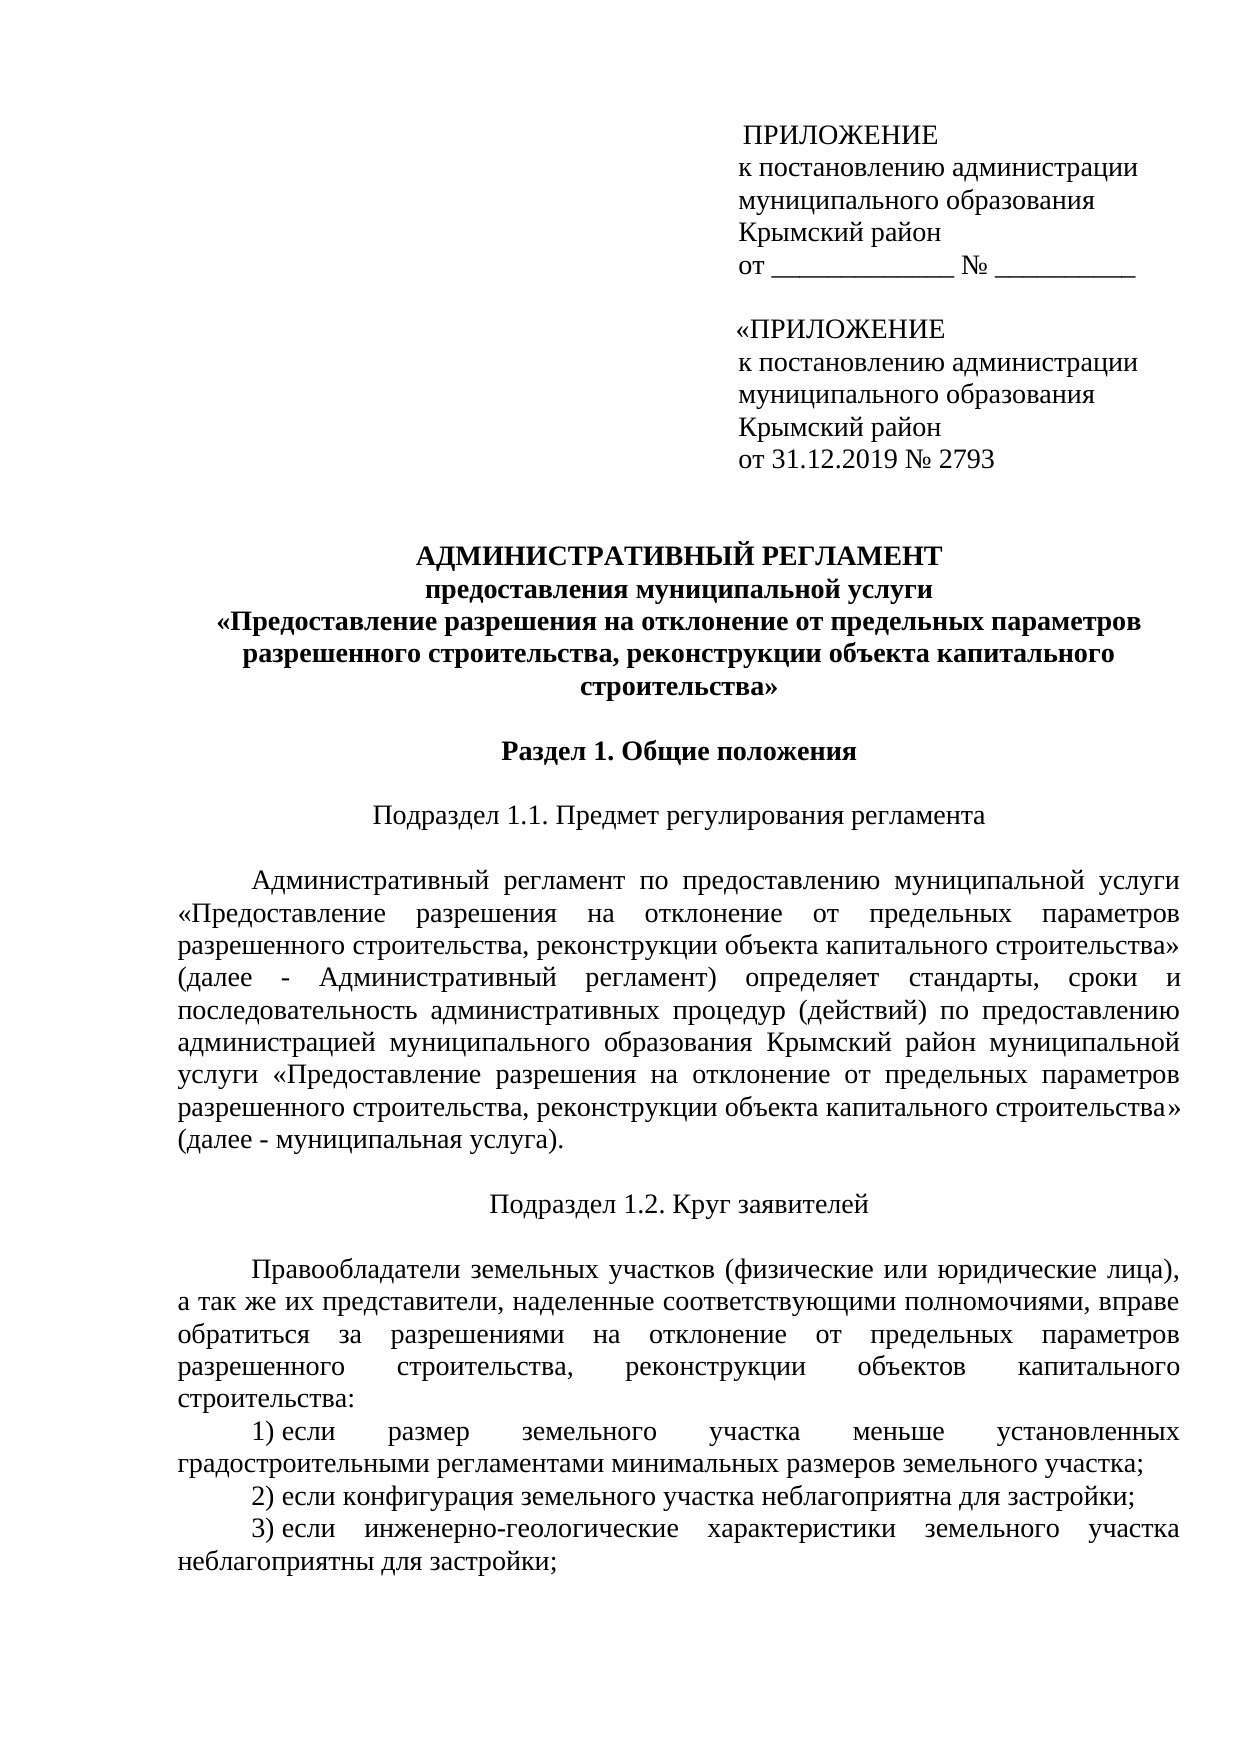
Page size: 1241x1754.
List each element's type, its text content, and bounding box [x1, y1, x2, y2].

text Раздел 1. Общие положения [177, 734, 1181, 766]
text от 31.12.2019 № 2793 [177, 442, 1181, 474]
text «ПРИЛОЖЕНИЕ [693, 312, 1181, 345]
text муниципального образования [177, 183, 1181, 215]
text Правообладатели земельных участков (физические или юридические лица), а так же их представители, наделенные соответствующими полномочиями, вправе обратиться за разрешениями на отклонение от предельных параметров разрешенного строительства, реконструкции объектов капитального строительства: [177, 1252, 1181, 1414]
text Крымский район [177, 215, 1181, 248]
text к постановлению администрации [177, 151, 1181, 183]
text предоставления муниципальной услуги [177, 572, 1181, 604]
text АДМИНИСТРАТИВНЫЙ РЕГЛАМЕНТ [177, 539, 1181, 572]
text «Предоставление разрешения на отклонение от предельных параметров разрешенного строительства, реконструкции объекта капитального строительства» [177, 604, 1181, 701]
text от _____________ № __________ [177, 248, 1181, 280]
text 1) если размер земельного участка меньше установленных градостроительными регламентами минимальных размеров земельного участка; [177, 1414, 1181, 1479]
text Административный регламент по предоставлению муниципальной услуги «Предоставление разрешения на отклонение от предельных параметров разрешенного строительства, реконструкции объекта капитального строительства» (далее - Административный регламент) определяет стандарты, сроки и последовательность административных процедур (действий) по предоставлению администрацией муниципального образования Крымский район муниципальной услуги «Предоставление разрешения на отклонение от предельных параметров разрешенного строительства, реконструкции объекта капитального строительства» (далее - муниципальная услуга). [177, 863, 1181, 1155]
text Крымский район [177, 410, 1181, 442]
text к постановлению администрации [177, 345, 1181, 377]
text Подраздел 1.1. Предмет регулирования регламента [177, 798, 1181, 831]
text муниципального образования [177, 377, 1181, 410]
text 3) если инженерно-геологические характеристики земельного участка неблагоприятны для застройки; [177, 1511, 1181, 1576]
text Подраздел 1.2. Круг заявителей [177, 1187, 1181, 1219]
text ПРИЛОЖЕНИЕ [693, 118, 1181, 151]
text 2) если конфигурация земельного участка неблагоприятна для застройки; [177, 1479, 1181, 1511]
